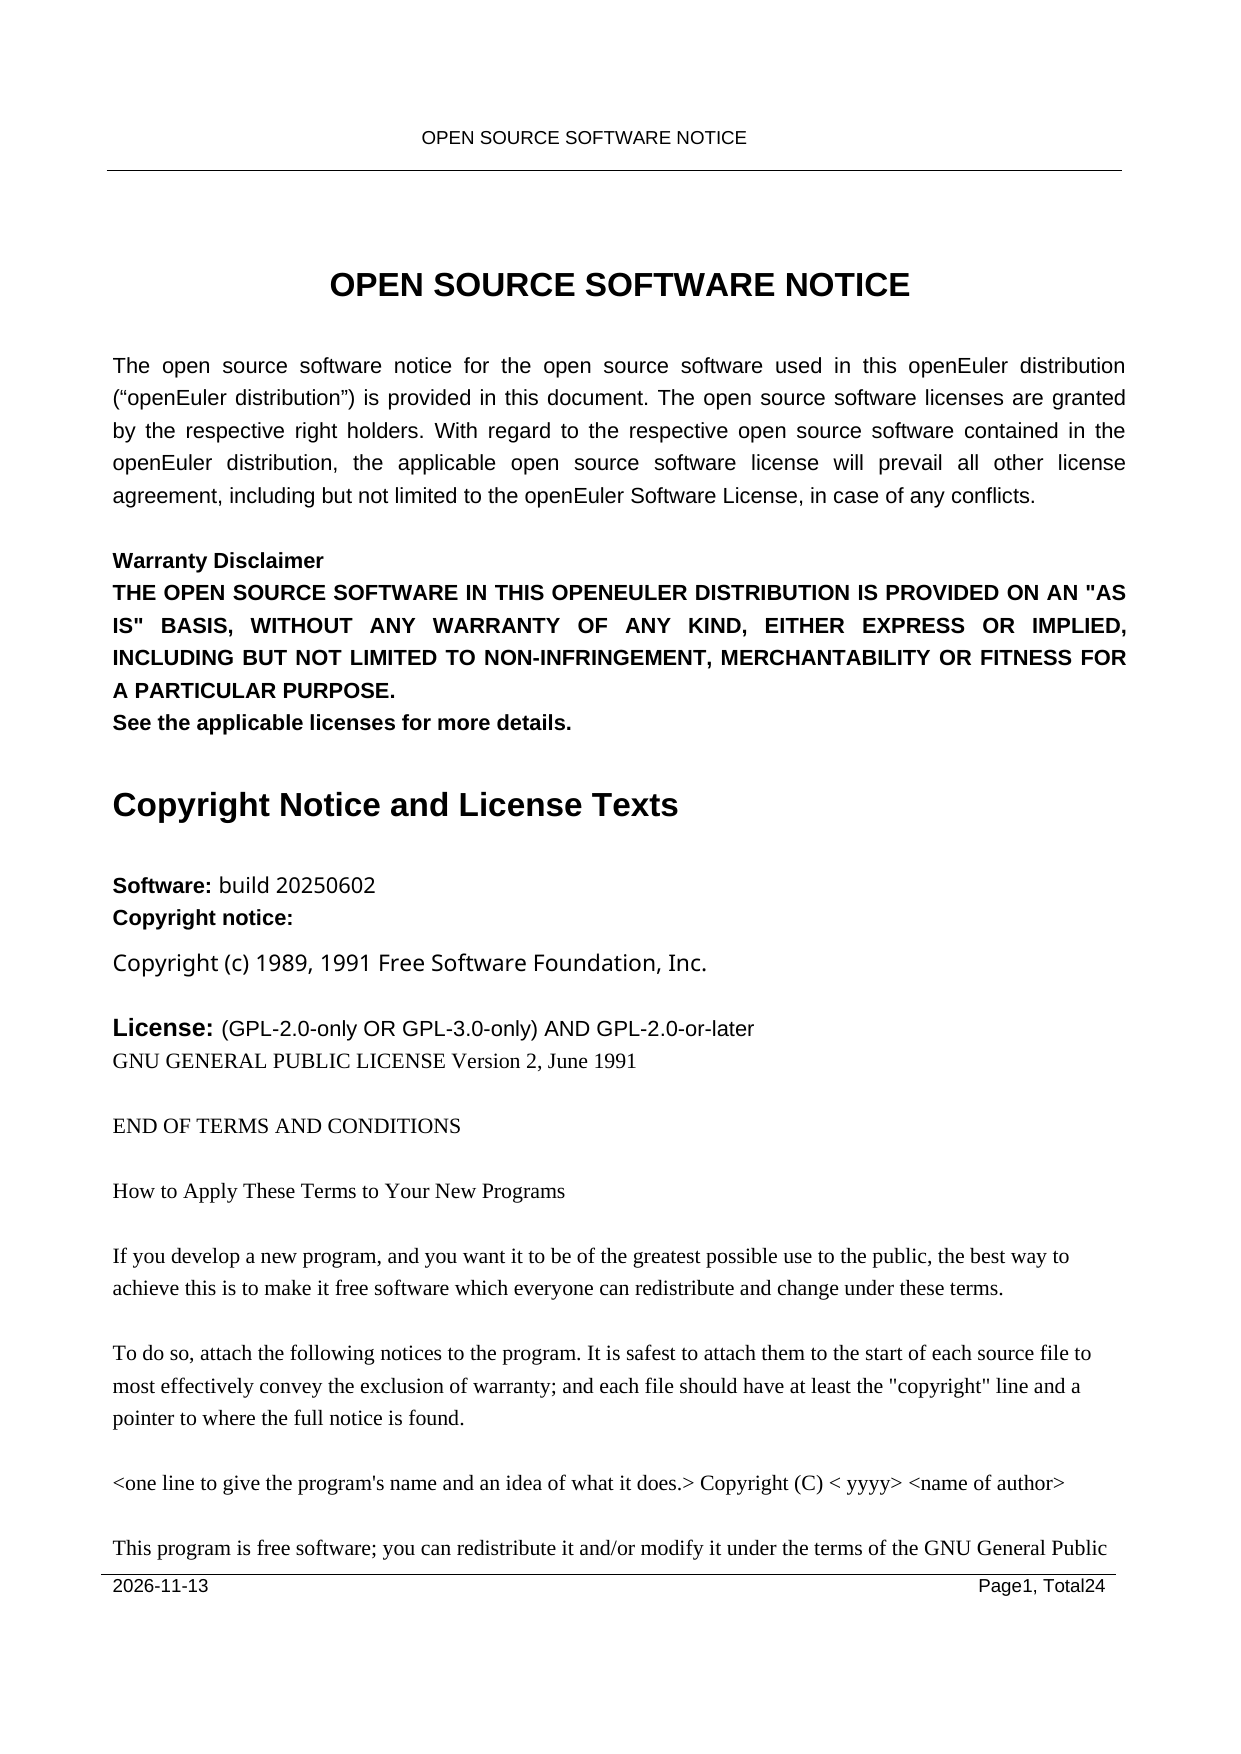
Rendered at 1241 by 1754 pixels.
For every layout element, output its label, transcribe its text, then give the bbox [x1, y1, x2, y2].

text Copyright Notice and License Texts [112, 771, 1128, 836]
text License: (GPL-2.0-only OR GPL-3.0-only) AND GPL-2.0-or-later [112, 1012, 1128, 1044]
text The open source software notice for the open source software used in this openEuler distribution (“openEuler distribution”) is provided in this document. The open source software licenses are granted by the respective right holders. With regard to the respective open source software contained in the openEuler distribution, the applicable open source software license will prevail all other license agreement, including but not limited to the openEuler Software License, in case of any conflicts. [112, 349, 1128, 511]
text THE OPEN SOURCE SOFTWARE IN THIS OPENEULER DISTRIBUTION IS PROVIDED ON AN "AS IS" BASIS, WITHOUT ANY WARRANTY OF ANY KIND, EITHER EXPRESS OR IMPLIED, INCLUDING BUT NOT LIMITED TO NON-INFRINGEMENT, MERCHANTABILITY OR FITNESS FOR A PARTICULAR PURPOSE. See the applicable licenses for more details. [112, 576, 1128, 739]
title Software: build 20250602 [112, 869, 1128, 901]
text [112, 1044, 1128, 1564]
text Warranty Disclaimer [112, 544, 1128, 576]
text Copyright (c) 1989, 1991 Free Software Foundation, Inc. [112, 947, 1128, 1012]
text OPEN SOURCE SOFTWARE NOTICE [112, 251, 1128, 316]
text Copyright notice: [112, 901, 1128, 934]
